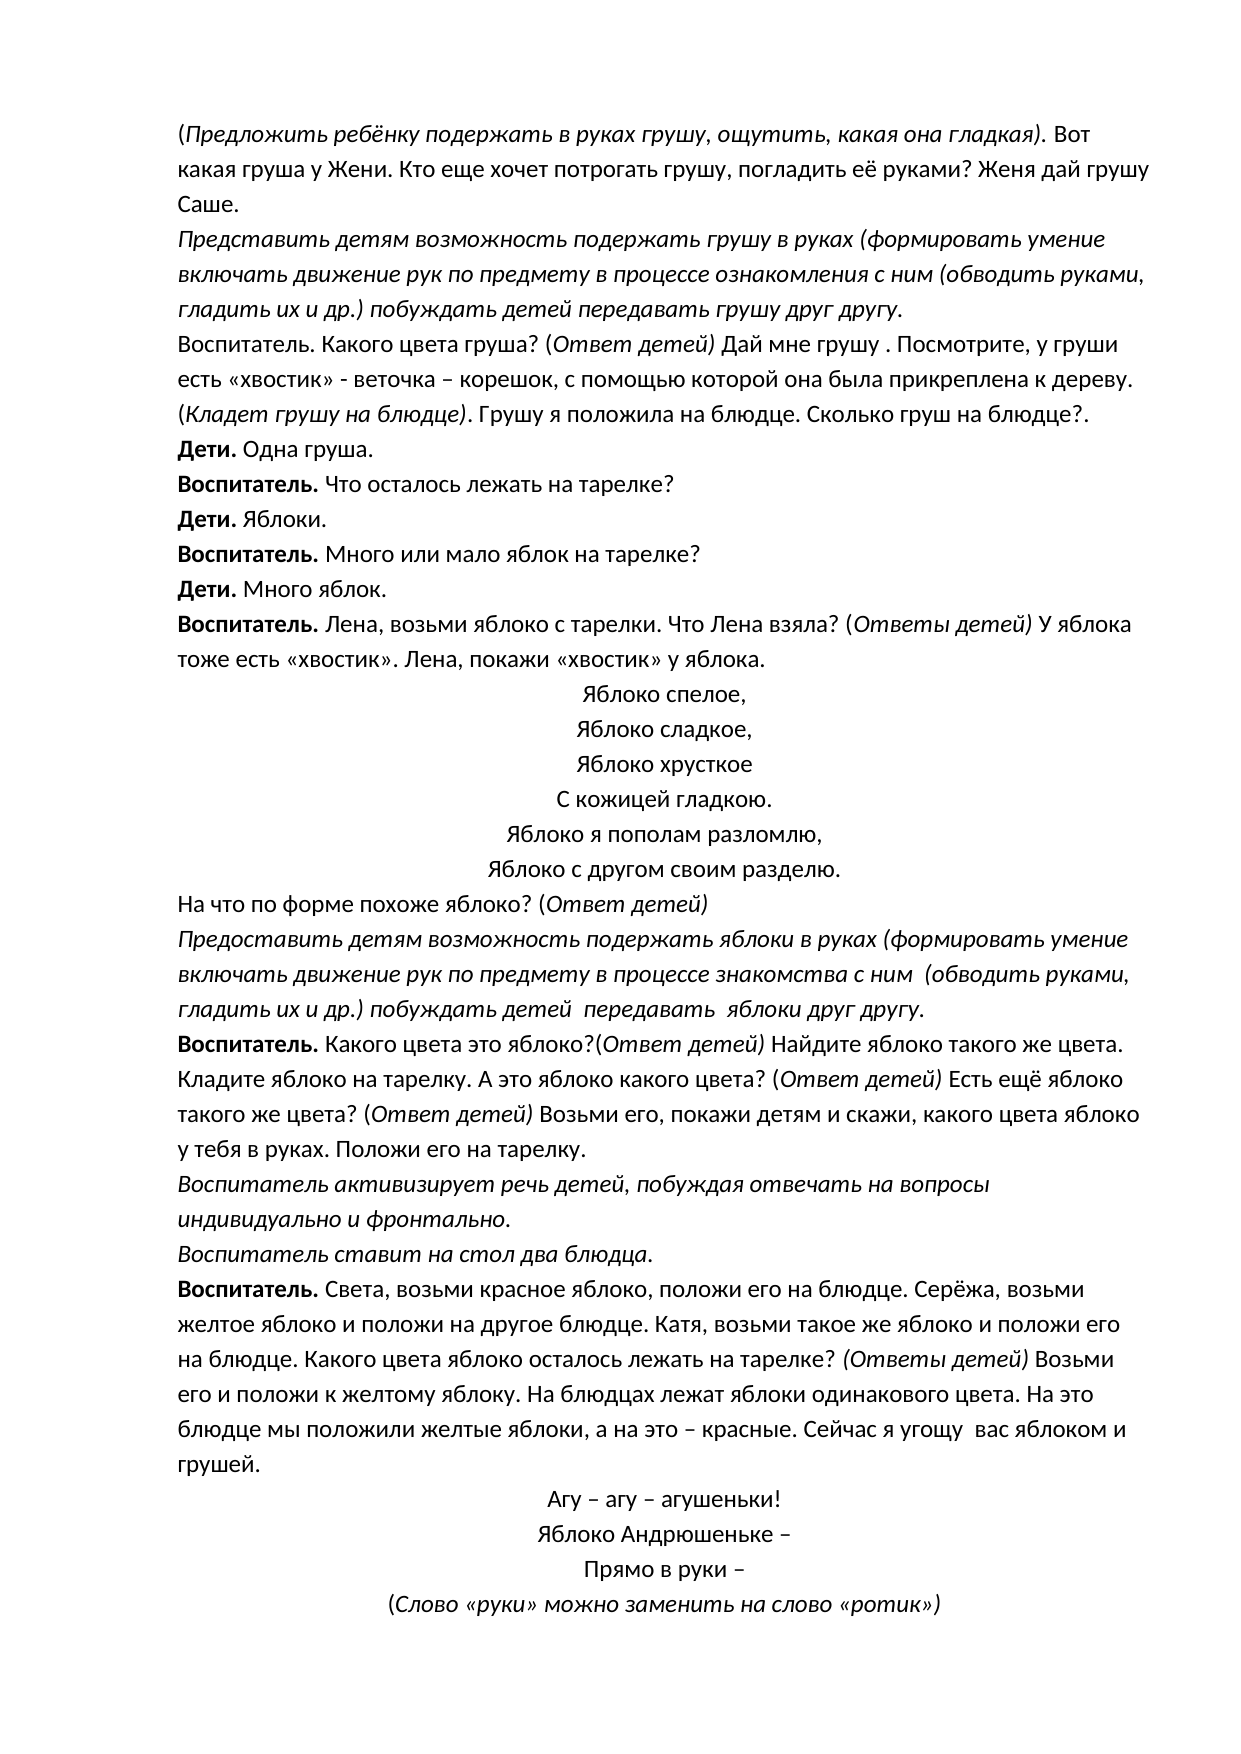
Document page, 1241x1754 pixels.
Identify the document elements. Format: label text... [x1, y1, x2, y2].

list (Предложить ребёнку подержать в руках грушу, ощутить, какая она гладкая). Вот какая груша у Жени. Кто еще хочет потрогать грушу, погладить её руками? Женя дай грушу Саше. [177, 118, 1152, 219]
list Яблоко Андрюшеньке – [177, 1518, 1152, 1549]
list Дети. Одна груша. [177, 433, 1152, 464]
list Воспитатель. Лена, возьми яблоко с тарелки. Что Лена взяла? (Ответы детей) У яблока тоже есть «хвостик». Лена, покажи «хвостик» у яблока. [177, 608, 1152, 674]
list На что по форме похоже яблоко? (Ответ детей) [177, 888, 1152, 919]
list Яблоко спелое, [177, 678, 1152, 709]
list Яблоко с другом своим разделю. [177, 853, 1152, 884]
list Яблоко хрусткое [177, 748, 1152, 779]
list (Слово «руки» можно заменить на слово «ротик») [177, 1588, 1152, 1619]
list Предоставить детям возможность подержать яблоки в руках (формировать умение включать движение рук по предмету в процессе знакомства с ним (обводить руками, гладить их и др.) побуждать детей передавать яблоки друг другу. [177, 923, 1152, 1024]
list Агу – агу – агушеньки! [177, 1483, 1152, 1514]
list Воспитатель. Какого цвета это яблоко?(Ответ детей) Найдите яблоко такого же цвета. Кладите яблоко на тарелку. А это яблоко какого цвета? (Ответ детей) Есть ещё яблоко такого же цвета? (Ответ детей) Возьми его, покажи детям и скажи, какого цвета яблоко у тебя в руках. Положи его на тарелку. [177, 1028, 1152, 1164]
list Воспитатель. Какого цвета груша? (Ответ детей) Дай мне грушу . Посмотрите, у груши есть «хвостик» - веточка – корешок, с помощью которой она была прикреплена к дереву. (Кладет грушу на блюдце). Грушу я положила на блюдце. Сколько груш на блюдце?. [177, 328, 1152, 429]
list Воспитатель активизирует речь детей, побуждая отвечать на вопросы индивидуально и фронтально. [177, 1168, 1152, 1234]
list Дети. Яблоки. [177, 503, 1152, 534]
list Яблоко я пополам разломлю, [177, 818, 1152, 849]
list Представить детям возможность подержать грушу в руках (формировать умение включать движение рук по предмету в процессе ознакомления с ним (обводить руками, гладить их и др.) побуждать детей передавать грушу друг другу. [177, 223, 1152, 324]
list Воспитатель. Что осталось лежать на тарелке? [177, 468, 1152, 499]
list Дети. Много яблок. [177, 573, 1152, 604]
list Воспитатель ставит на стол два блюдца. [177, 1238, 1152, 1269]
list Воспитатель. Света, возьми красное яблоко, положи его на блюдце. Серёжа, возьми желтое яблоко и положи на другое блюдце. Катя, возьми такое же яблоко и положи его на блюдце. Какого цвета яблоко осталось лежать на тарелке? (Ответы детей) Возьми его и положи к желтому яблоку. На блюдцах лежат яблоки одинакового цвета. На это блюдце мы положили желтые яблоки, а на это – красные. Сейчас я угощу вас яблоком и грушей. [177, 1273, 1152, 1479]
list С кожицей гладкою. [177, 783, 1152, 814]
list Прямо в руки – [177, 1553, 1152, 1584]
list Яблоко сладкое, [177, 713, 1152, 744]
list Воспитатель. Много или мало яблок на тарелке? [177, 538, 1152, 569]
